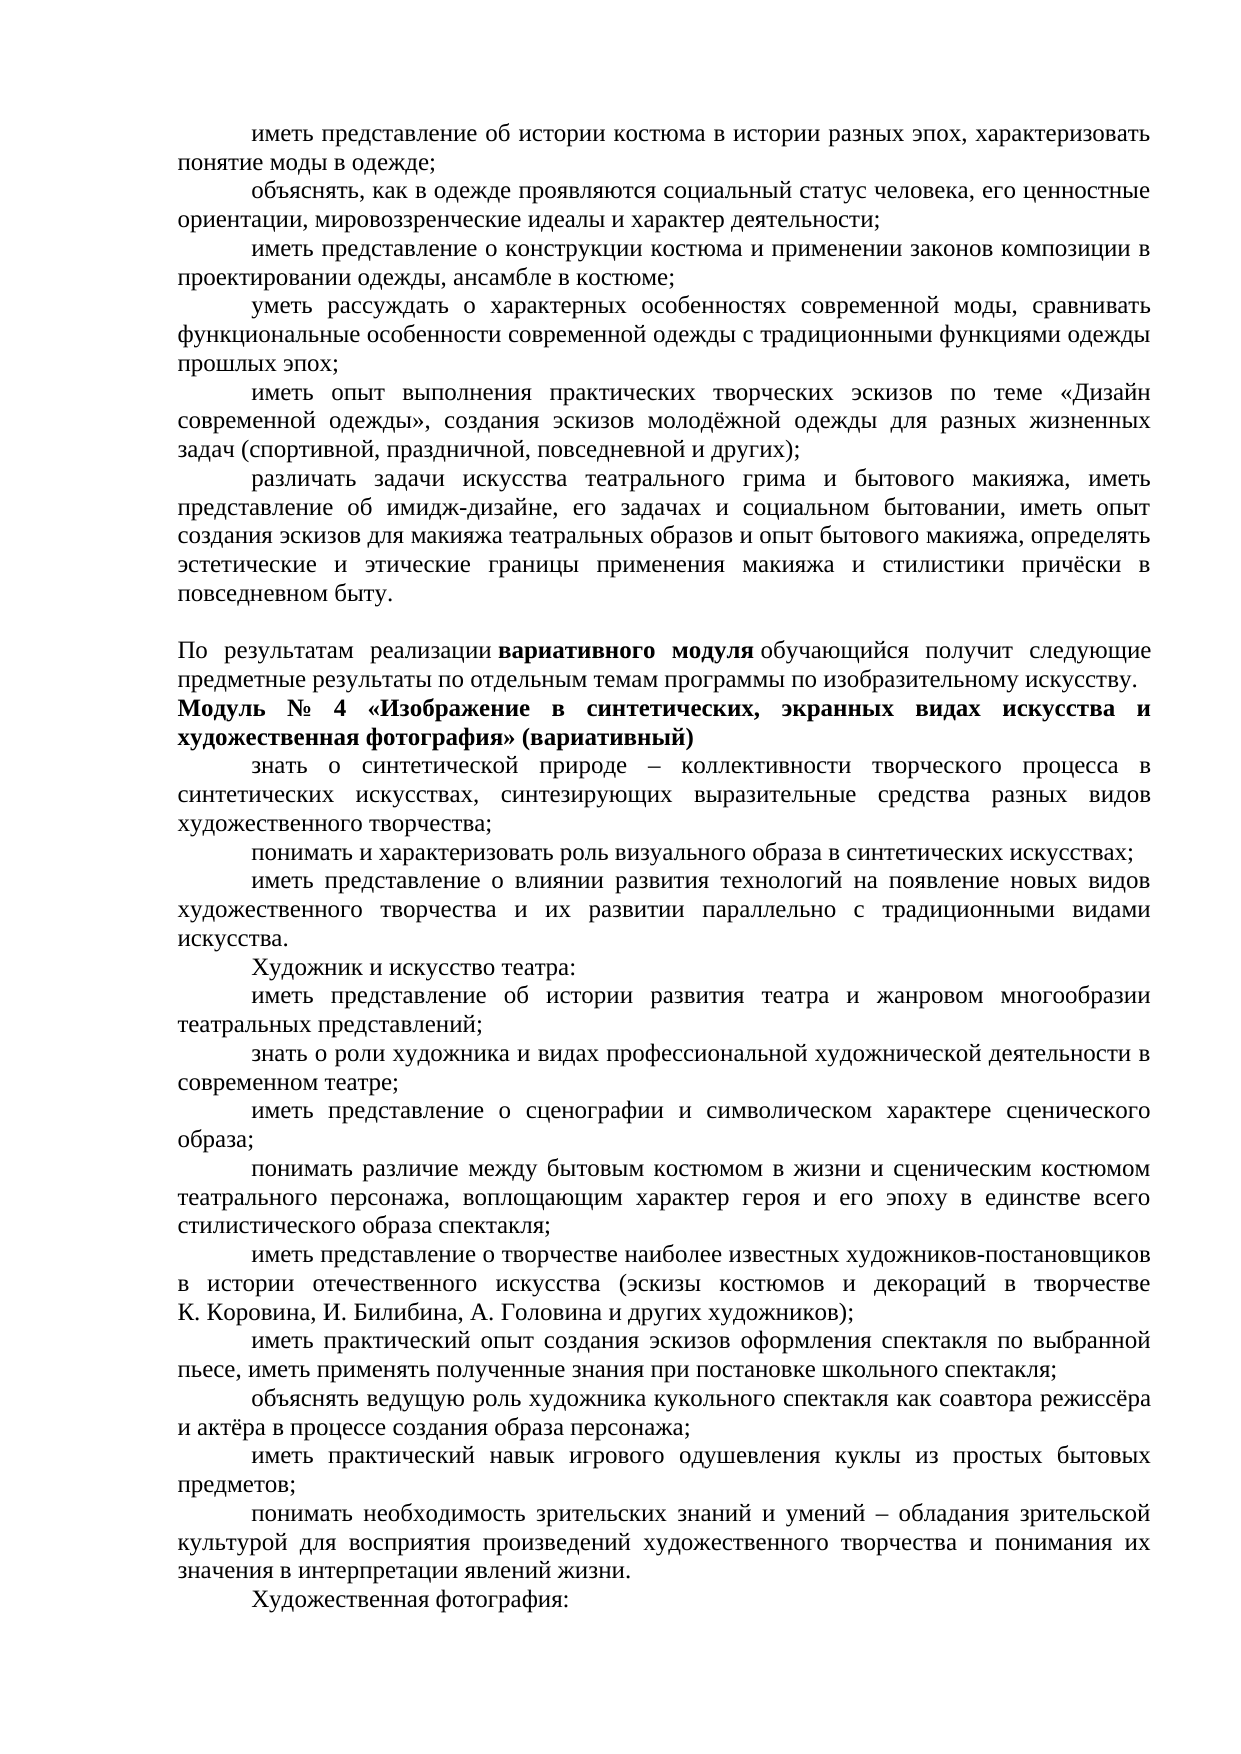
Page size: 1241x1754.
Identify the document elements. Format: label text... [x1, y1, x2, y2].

text иметь представление о сценографии и символическом характере сценического образа; [177, 1096, 1152, 1153]
text объяснять ведущую роль художника кукольного спектакля как соавтора режиссёра и актёра в процессе создания образа персонажа; [177, 1383, 1152, 1441]
text Художественная фотография: [177, 1584, 1152, 1613]
text иметь опыт выполнения практических творческих эскизов по теме «Дизайн современной одежды», создания эскизов молодёжной одежды для разных жизненных задач (спортивной, праздничной, повседневной и других); [177, 377, 1152, 463]
text иметь представление о конструкции костюма и применении законов композиции в проектировании одежды, ансамбле в костюме; [177, 233, 1152, 291]
text понимать различие между бытовым костюмом в жизни и сценическим костюмом театрального персонажа, воплощающим характер героя и его эпоху в единстве всего стилистического образа спектакля; [177, 1153, 1152, 1239]
text иметь представление о творчестве наиболее известных художников-постановщиков в истории отечественного искусства (эскизы костюмов и декораций в творчестве К. Коровина, И. Билибина, А. Головина и других художников); [177, 1239, 1152, 1326]
text иметь практический опыт создания эскизов оформления спектакля по выбранной пьесе, иметь применять полученные знания при постановке школьного спектакля; [177, 1326, 1152, 1383]
text Художник и искусство театра: [177, 952, 1152, 981]
text понимать необходимость зрительских знаний и умений – обладания зрительской культурой для восприятия произведений художественного творчества и понимания их значения в интерпретации явлений жизни. [177, 1498, 1152, 1584]
text иметь представление об истории костюма в истории разных эпох, характеризовать понятие моды в одежде; [177, 118, 1152, 176]
text иметь практический навык игрового одушевления куклы из простых бытовых предметов; [177, 1441, 1152, 1498]
text понимать и характеризовать роль визуального образа в синтетических искусствах; [177, 837, 1152, 866]
text знать о роли художника и видах профессиональной художнической деятельности в современном театре; [177, 1038, 1152, 1096]
text объяснять, как в одежде проявляются социальный статус человека, его ценностные ориентации, мировоззренческие идеалы и характер деятельности; [177, 176, 1152, 233]
text уметь рассуждать о характерных особенностях современной моды, сравнивать функциональные особенности современной одежды с традиционными функциями одежды прошлых эпох; [177, 291, 1152, 377]
text иметь представление об истории развития театра и жанровом многообразии театральных представлений; [177, 981, 1152, 1038]
text По результатам реализации вариативного модуля обучающийся получит следующие предметные результаты по отдельным темам программы по изобразительному искусству. [177, 636, 1152, 693]
text иметь представление о влиянии развития технологий на появление новых видов художественного творчества и их развитии параллельно с традиционными видами искусства. [177, 866, 1152, 952]
text Модуль № 4 «Изображение в синтетических, экранных видах искусства и художественная фотография» (вариативный) [177, 693, 1152, 751]
text различать задачи искусства театрального грима и бытового макияжа, иметь представление об имидж-дизайне, его задачах и социальном бытовании, иметь опыт создания эскизов для макияжа театральных образов и опыт бытового макияжа, определять эстетические и этические границы применения макияжа и стилистики причёски в повседневном быту. [177, 463, 1152, 607]
text знать о синтетической природе – коллективности творческого процесса в синтетических искусствах, синтезирующих выразительные средства разных видов художественного творчества; [177, 751, 1152, 837]
